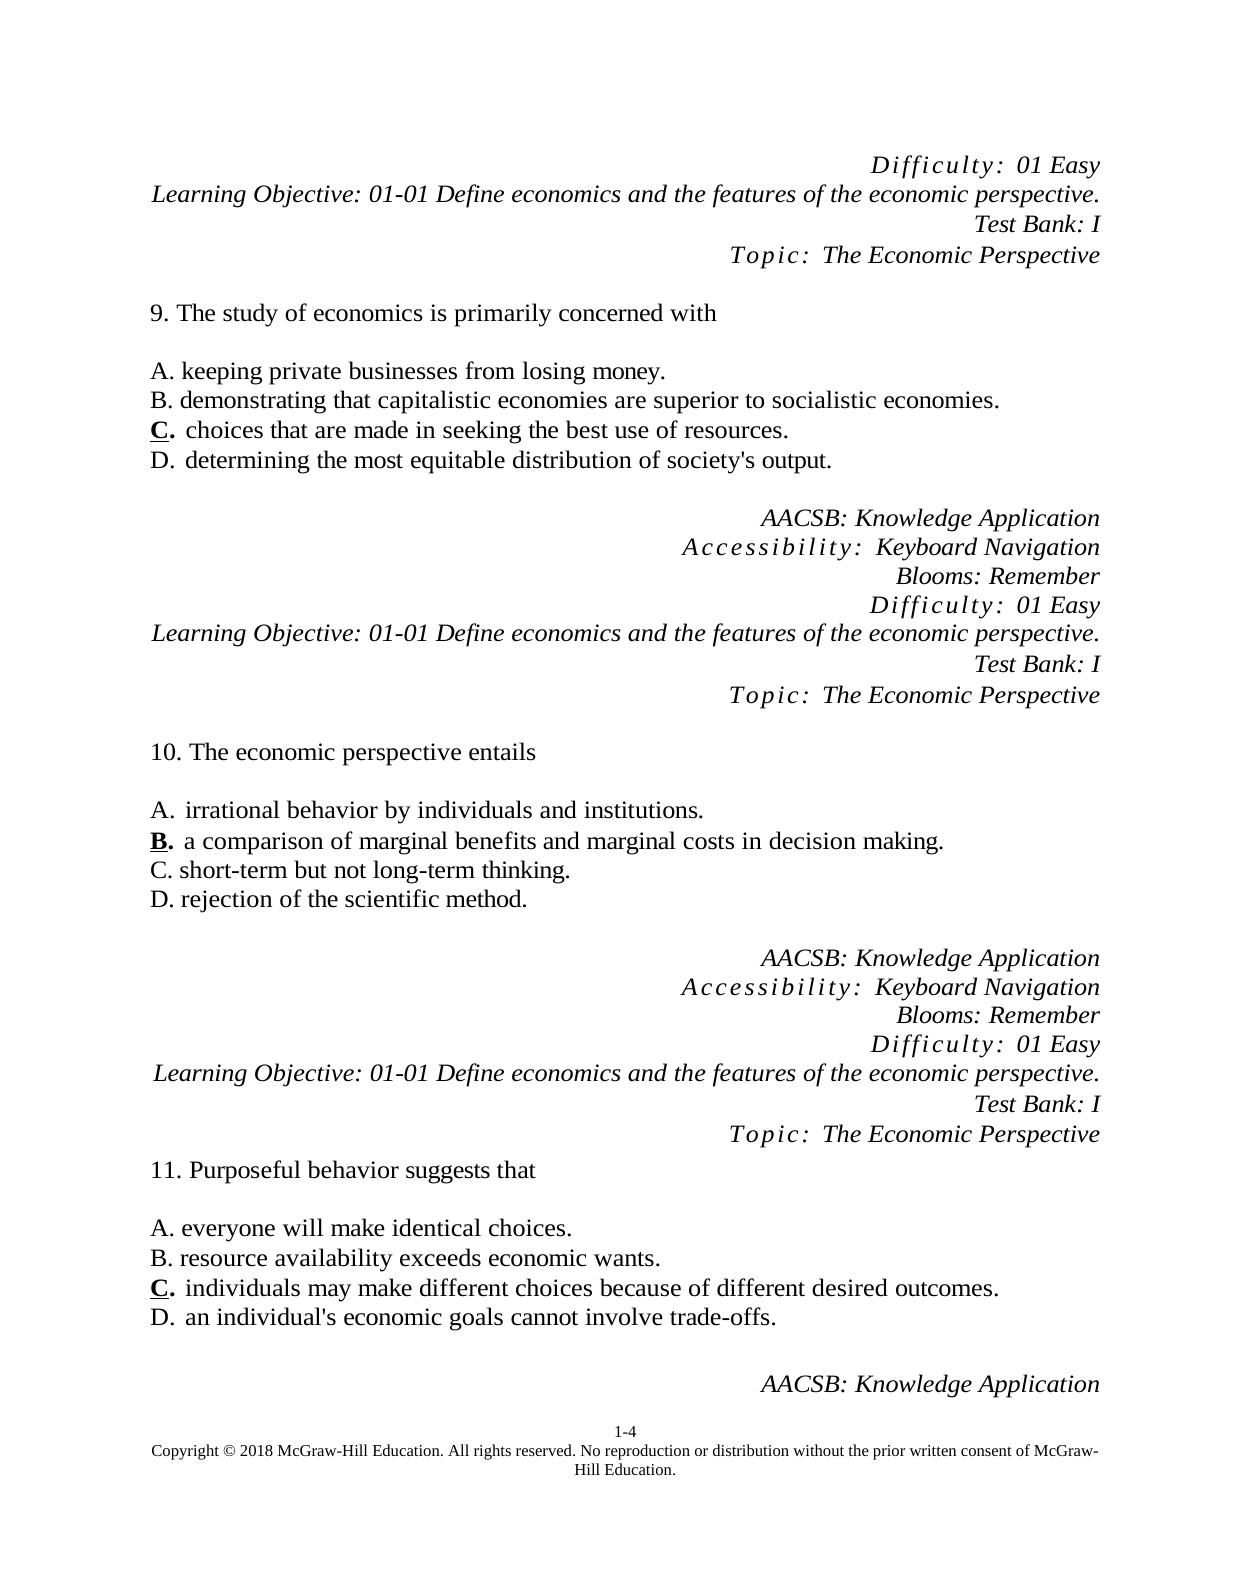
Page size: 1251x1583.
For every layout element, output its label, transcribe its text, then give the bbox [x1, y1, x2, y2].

text A. keeping private businesses from losing money. [150, 356, 1100, 385]
text Learning Objective: 01-01 Define economics and the features of the economic perspective. [150, 179, 1100, 208]
text Topic: The Economic Perspective [150, 240, 1100, 269]
text Test Bank: I [150, 1089, 1100, 1118]
text Test Bank: I [150, 649, 1100, 678]
text D. determining the most equitable distribution of society's output. [150, 445, 1100, 474]
text AACSB: Knowledge Application [150, 503, 1100, 532]
text Accessibility: Keyboard Navigation [150, 972, 1100, 1001]
text Learning Objective: 01-01 Define economics and the features of the economic perspective. [150, 1058, 1100, 1087]
text C. choices that are made in seeking the best use of resources. [150, 416, 1100, 444]
text C. individuals may make different choices because of different desired outcomes. [150, 1273, 1100, 1302]
text AACSB: Knowledge Application [150, 1369, 1100, 1398]
text Accessibility: Keyboard Navigation [150, 532, 1100, 561]
text B. demonstrating that capitalistic economies are superior to socialistic economies. [150, 385, 1100, 414]
text Blooms: Remember [150, 1001, 1100, 1029]
text Topic: The Economic Perspective [150, 1119, 1100, 1148]
text B. resource availability exceeds economic wants. [150, 1243, 1100, 1271]
text 11. Purposeful behavior suggests that [150, 1155, 1100, 1184]
text A. irrational behavior by individuals and institutions. [150, 796, 1100, 824]
text Test Bank: I [150, 209, 1100, 238]
text 10. The economic perspective entails [150, 737, 1100, 766]
text Difficulty: 01 Easy [150, 590, 1100, 618]
text Topic: The Economic Perspective [150, 680, 1100, 708]
text C. short-term but not long-term thinking. [150, 855, 1100, 884]
text Difficulty: 01 Easy [150, 150, 1100, 179]
text Difficulty: 01 Easy [150, 1029, 1100, 1058]
text B. a comparison of marginal benefits and marginal costs in decision making. [150, 826, 1100, 854]
text Learning Objective: 01-01 Define economics and the features of the economic perspective. [150, 618, 1100, 647]
text D. rejection of the scientific method. [150, 884, 1100, 913]
text D. an individual's economic goals cannot involve trade-offs. [150, 1302, 1100, 1331]
text A. everyone will make identical choices. [150, 1213, 1100, 1242]
text 9. The study of economics is primarily concerned with [150, 298, 1100, 327]
text Blooms: Remember [150, 561, 1100, 590]
text AACSB: Knowledge Application [150, 943, 1100, 972]
